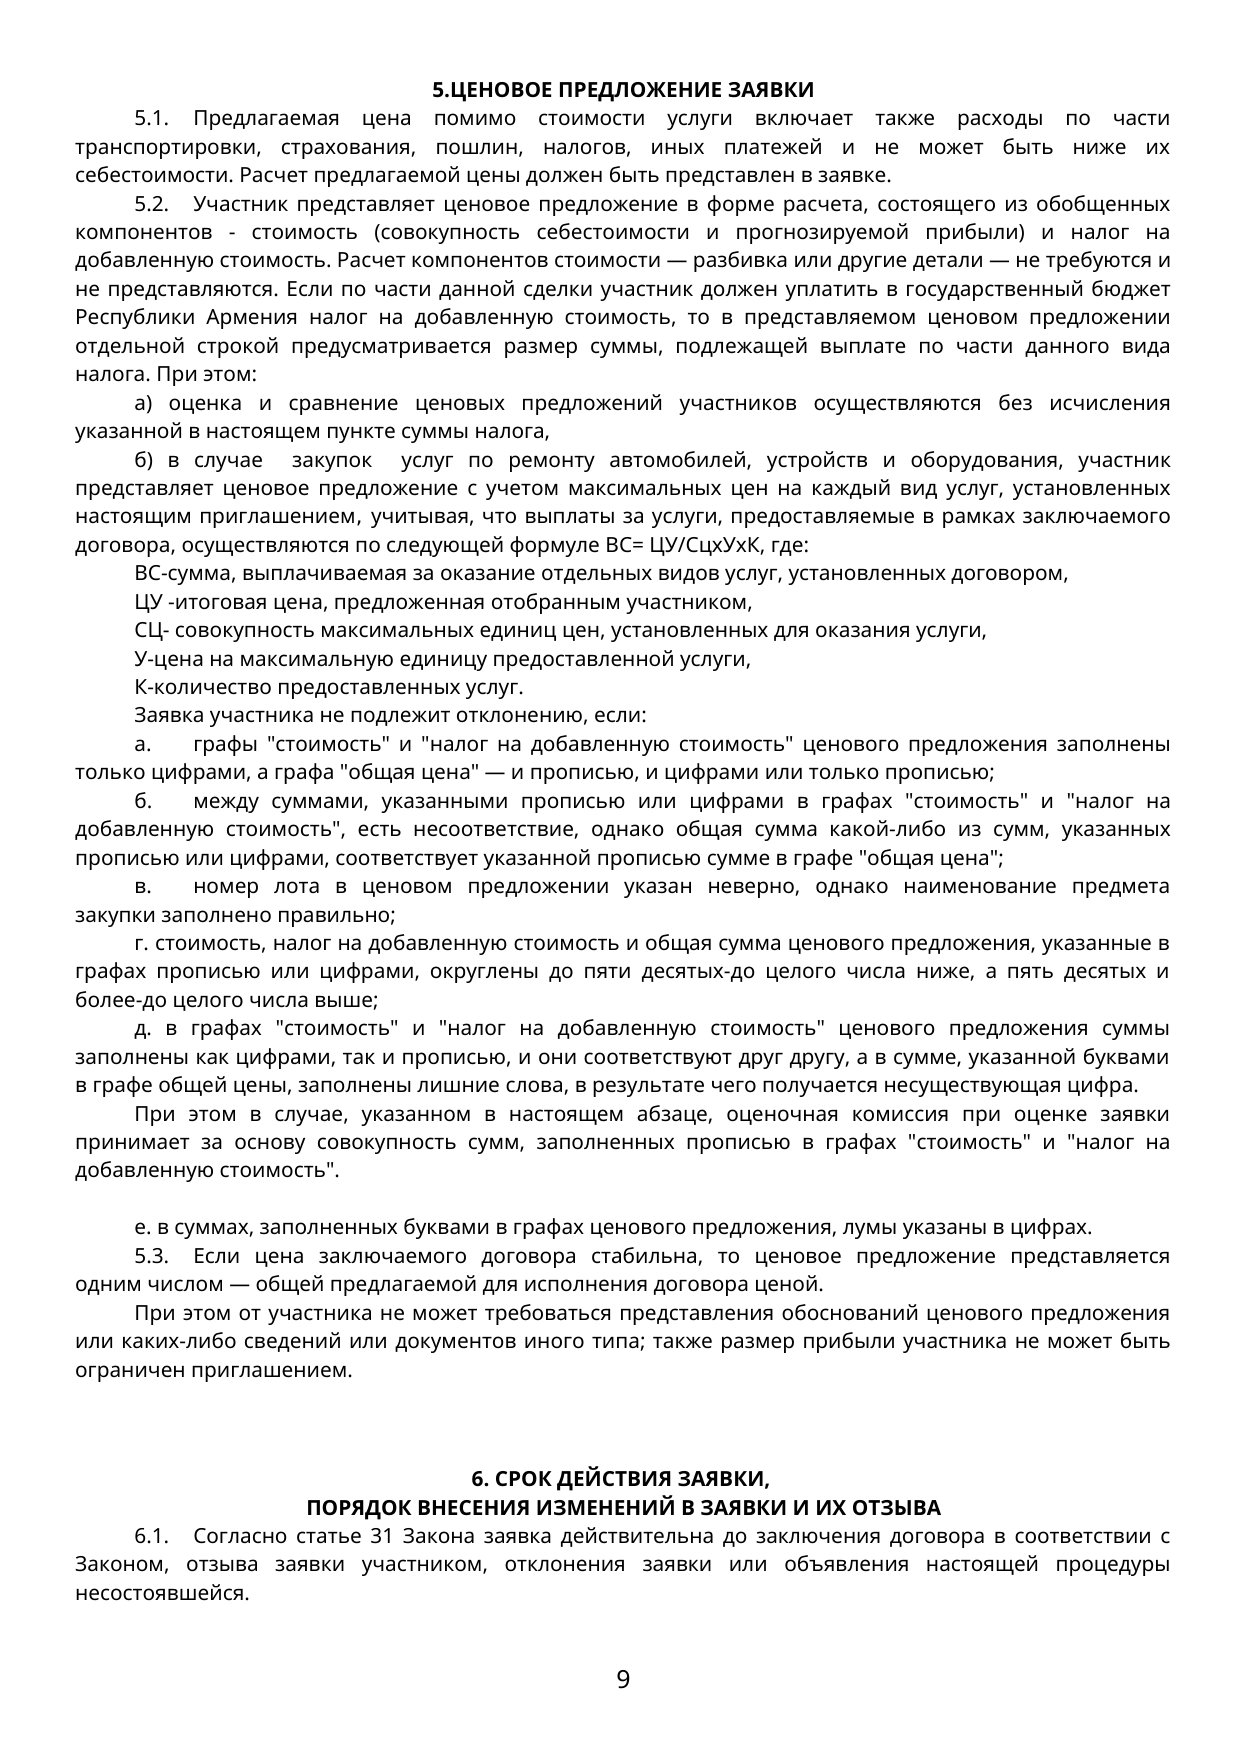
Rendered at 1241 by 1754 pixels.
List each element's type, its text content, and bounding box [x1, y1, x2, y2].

text б. между суммами, указанными прописью или цифрами в графах "стоимость" и "налог на добавленную стоимость", есть несоответствие, однако общая сумма какой-либо из сумм, указанных прописью или цифрами, соответствует указанной прописью сумме в графе "общая цена"; [75, 786, 1172, 871]
text 5.3. Если цена заключаемого договора стабильна, то ценовое предложение представляется одним числом — общей предлагаемой для исполнения договора ценой. [75, 1241, 1172, 1298]
text К-количество предоставленных услуг. [75, 672, 1172, 701]
text Заявка участника не подлежит отклонению, если: [75, 701, 1172, 729]
text При этом в случае, указанном в настоящем абзаце, оценочная комиссия при оценке заявки принимает за основу совокупность сумм, заполненных прописью в графах "стоимость" и "налог на добавленную стоимость". [75, 1099, 1172, 1184]
text в. номер лота в ценовом предложении указан неверно, однако наименование предмета закупки заполнено правильно; [75, 871, 1172, 928]
text г. стоимость, налог на добавленную стоимость и общая сумма ценового предложения, указанные в графах прописью или цифрами, округлены до пяти десятых-до целого числа ниже, а пять десятых и более-до целого числа выше; [75, 928, 1172, 1013]
text 5.2. Участник представляет ценовое предложение в форме расчета, состоящего из обобщенных компонентов - стоимость (совокупность себестоимости и прогнозируемой прибыли) и налог на добавленную стоимость. Расчет компонентов стоимости — разбивка или другие детали — не требуются и не представляются. Если по части данной сделки участник должен уплатить в государственный бюджет Республики Армения налог на добавленную стоимость, то в представляемом ценовом предложении отдельной строкой предусматривается размер суммы, подлежащей выплате по части данного вида налога. При этом: [75, 189, 1172, 388]
text 6.1. Согласно статье 31 Закона заявка действительна до заключения договора в соответствии с Законом, отзыва заявки участником, отклонения заявки или объявления настоящей процедуры несостоявшейся. [75, 1521, 1172, 1606]
text 5.ЦЕНОВОЕ ПРЕДЛОЖЕНИЕ ЗАЯВКИ [75, 75, 1172, 103]
text У-цена на максимальную единицу предоставленной услуги, [75, 644, 1172, 672]
text а. графы "стоимость" и "налог на добавленную стоимость" ценового предложения заполнены только цифрами, а графа "общая цена" — и прописью, и цифрами или только прописью; [75, 729, 1172, 786]
text ВС-сумма, выплачиваемая за оказание отдельных видов услуг, установленных договором, [75, 558, 1172, 587]
text е. в суммах, заполненных буквами в графах ценового предложения, лумы указаны в цифрах. [75, 1212, 1172, 1241]
text СЦ- совокупность максимальных единиц цен, установленных для оказания услуги, [75, 615, 1172, 644]
text ЦУ -итоговая цена, предложенная отобранным участником, [75, 587, 1172, 615]
text 6. СРОК ДЕЙСТВИЯ ЗАЯВКИ, ПОРЯДОК ВНЕСЕНИЯ ИЗМЕНЕНИЙ В ЗАЯВКИ И ИХ ОТЗЫВА [134, 1464, 1113, 1521]
text д. в графах "стоимость" и "налог на добавленную стоимость" ценового предложения суммы заполнены как цифрами, так и прописью, и они соответствуют друг другу, а в сумме, указанной буквами в графе общей цены, заполнены лишние слова, в результате чего получается несуществующая цифра. [75, 1013, 1172, 1099]
text а) оценка и сравнение ценовых предложений участников осуществляются без исчисления указанной в настоящем пункте суммы налога, [75, 388, 1172, 445]
text б) в случае закупок услуг по ремонту автомобилей, устройств и оборудования, участник представляет ценовое предложение с учетом максимальных цен на каждый вид услуг, установленных настоящим приглашением, учитывая, что выплаты за услуги, предоставляемые в рамках заключаемого договора, осуществляются по следующей формуле ВС= ЦУ/СцxУxК, где: [75, 445, 1172, 558]
text При этом от участника не может требоваться представления обоснований ценового предложения или каких-либо сведений или документов иного типа; также размер прибыли участника не может быть ограничен приглашением. [75, 1298, 1172, 1383]
text 5.1. Предлагаемая цена помимо стоимости услуги включает также расходы по части транспортировки, страхования, пошлин, налогов, иных платежей и не может быть ниже их себестоимости. Расчет предлагаемой цены должен быть представлен в заявке. [75, 103, 1172, 189]
